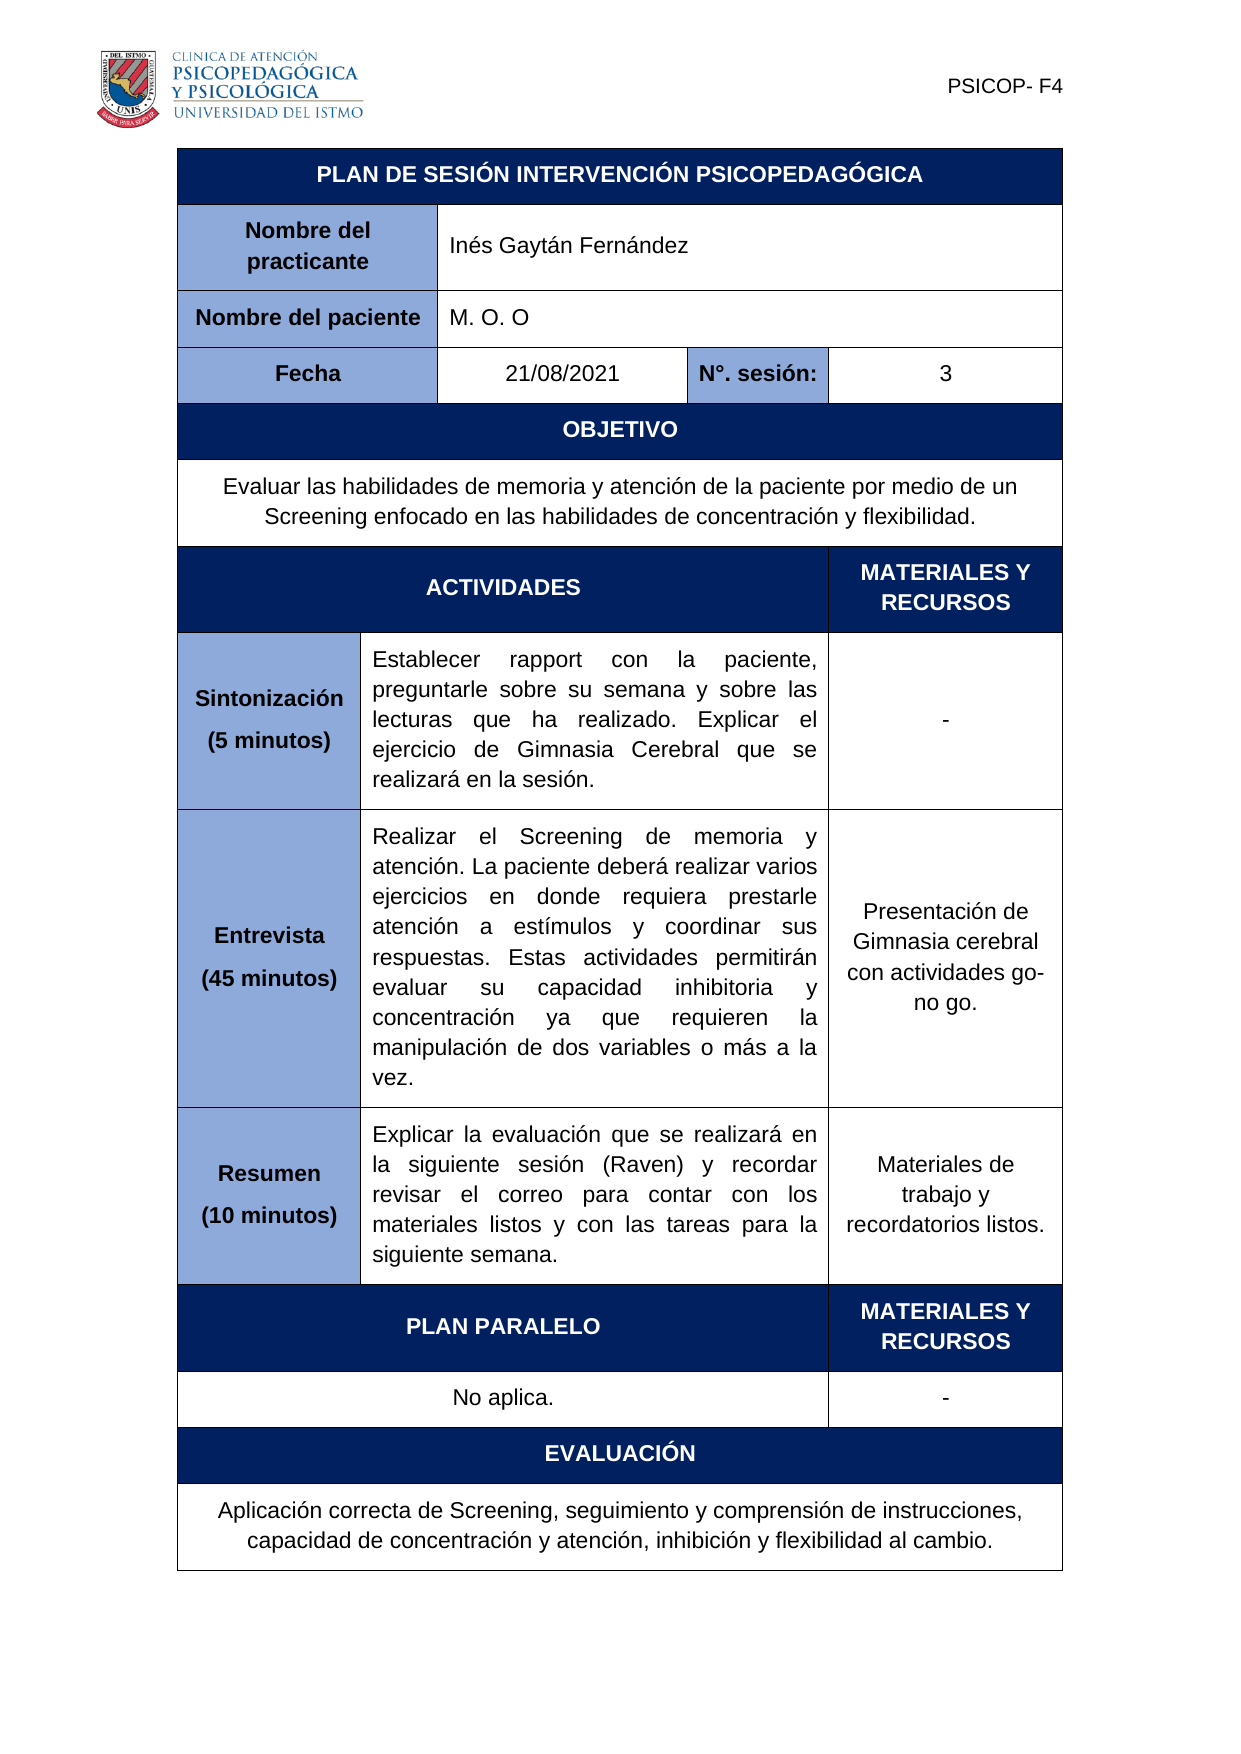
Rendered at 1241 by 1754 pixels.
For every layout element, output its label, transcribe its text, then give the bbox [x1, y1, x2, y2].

table_cell EVALUACIÓN [178, 1428, 1062, 1483]
table_cell Aplicación correcta de Screening, seguimiento y comprensión de instrucciones, capacidad de concentración y atención, inhibición y flexibilidad al cambio. [178, 1484, 1062, 1569]
table_cell 21/08/2021 [438, 348, 687, 403]
table_cell N°. sesión: [688, 348, 828, 403]
table_cell Establecer rapport con la paciente, preguntarle sobre su semana y sobre las lecturas que ha realizado. Explicar el ejercicio de Gimnasia Cerebral que se realizará en la sesión. [361, 633, 828, 809]
table_cell Evaluar las habilidades de memoria y atención de la paciente por medio de un Screening enfocado en las habilidades de concentración y flexibilidad. [178, 460, 1062, 546]
table_cell Nombre del paciente [178, 291, 437, 347]
table_cell No aplica. [178, 1372, 828, 1427]
table_cell Realizar el Screening de memoria y atención. La paciente deberá realizar varios ejercicios en donde requiera prestarle atención a estímulos y coordinar sus respuestas. Estas actividades permitirán evaluar su capacidad inhibitoria y concentración ya que requieren la manipulación de dos variables o más a la vez. [361, 810, 828, 1107]
table_cell PLAN PARALELO [178, 1285, 828, 1371]
table_cell Presentación de Gimnasia cerebral con actividades go-no go. [829, 810, 1062, 1107]
table_cell Explicar la evaluación que se realizará en la siguiente sesión (Raven) y recordar revisar el correo para contar con los materiales listos y con las tareas para la siguiente semana. [361, 1108, 828, 1284]
table_cell Nombre del practicante [178, 205, 437, 290]
picture [45, 21, 424, 163]
table_cell M. O. O [438, 291, 1062, 347]
table_cell 3 [829, 348, 1062, 403]
table_cell Inés Gaytán Fernández [438, 205, 1062, 290]
table_cell - [829, 1372, 1062, 1427]
table_cell Entrevista (45 minutos) [178, 810, 360, 1107]
table_cell ACTIVIDADES [178, 547, 828, 632]
table_cell - [829, 633, 1062, 809]
table_cell Sintonización (5 minutos) [178, 633, 360, 809]
table_cell Fecha [178, 348, 437, 403]
table_cell MATERIALES Y RECURSOS [829, 1285, 1062, 1371]
table_header PLAN DE SESIÓN INTERVENCIÓN PSICOPEDAGÓGICA [178, 149, 1062, 204]
table_cell Materiales de trabajo y recordatorios listos. [829, 1108, 1062, 1284]
table_cell MATERIALES Y RECURSOS [829, 547, 1062, 632]
table_cell Resumen (10 minutos) [178, 1108, 360, 1284]
table_cell OBJETIVO [178, 404, 1062, 459]
